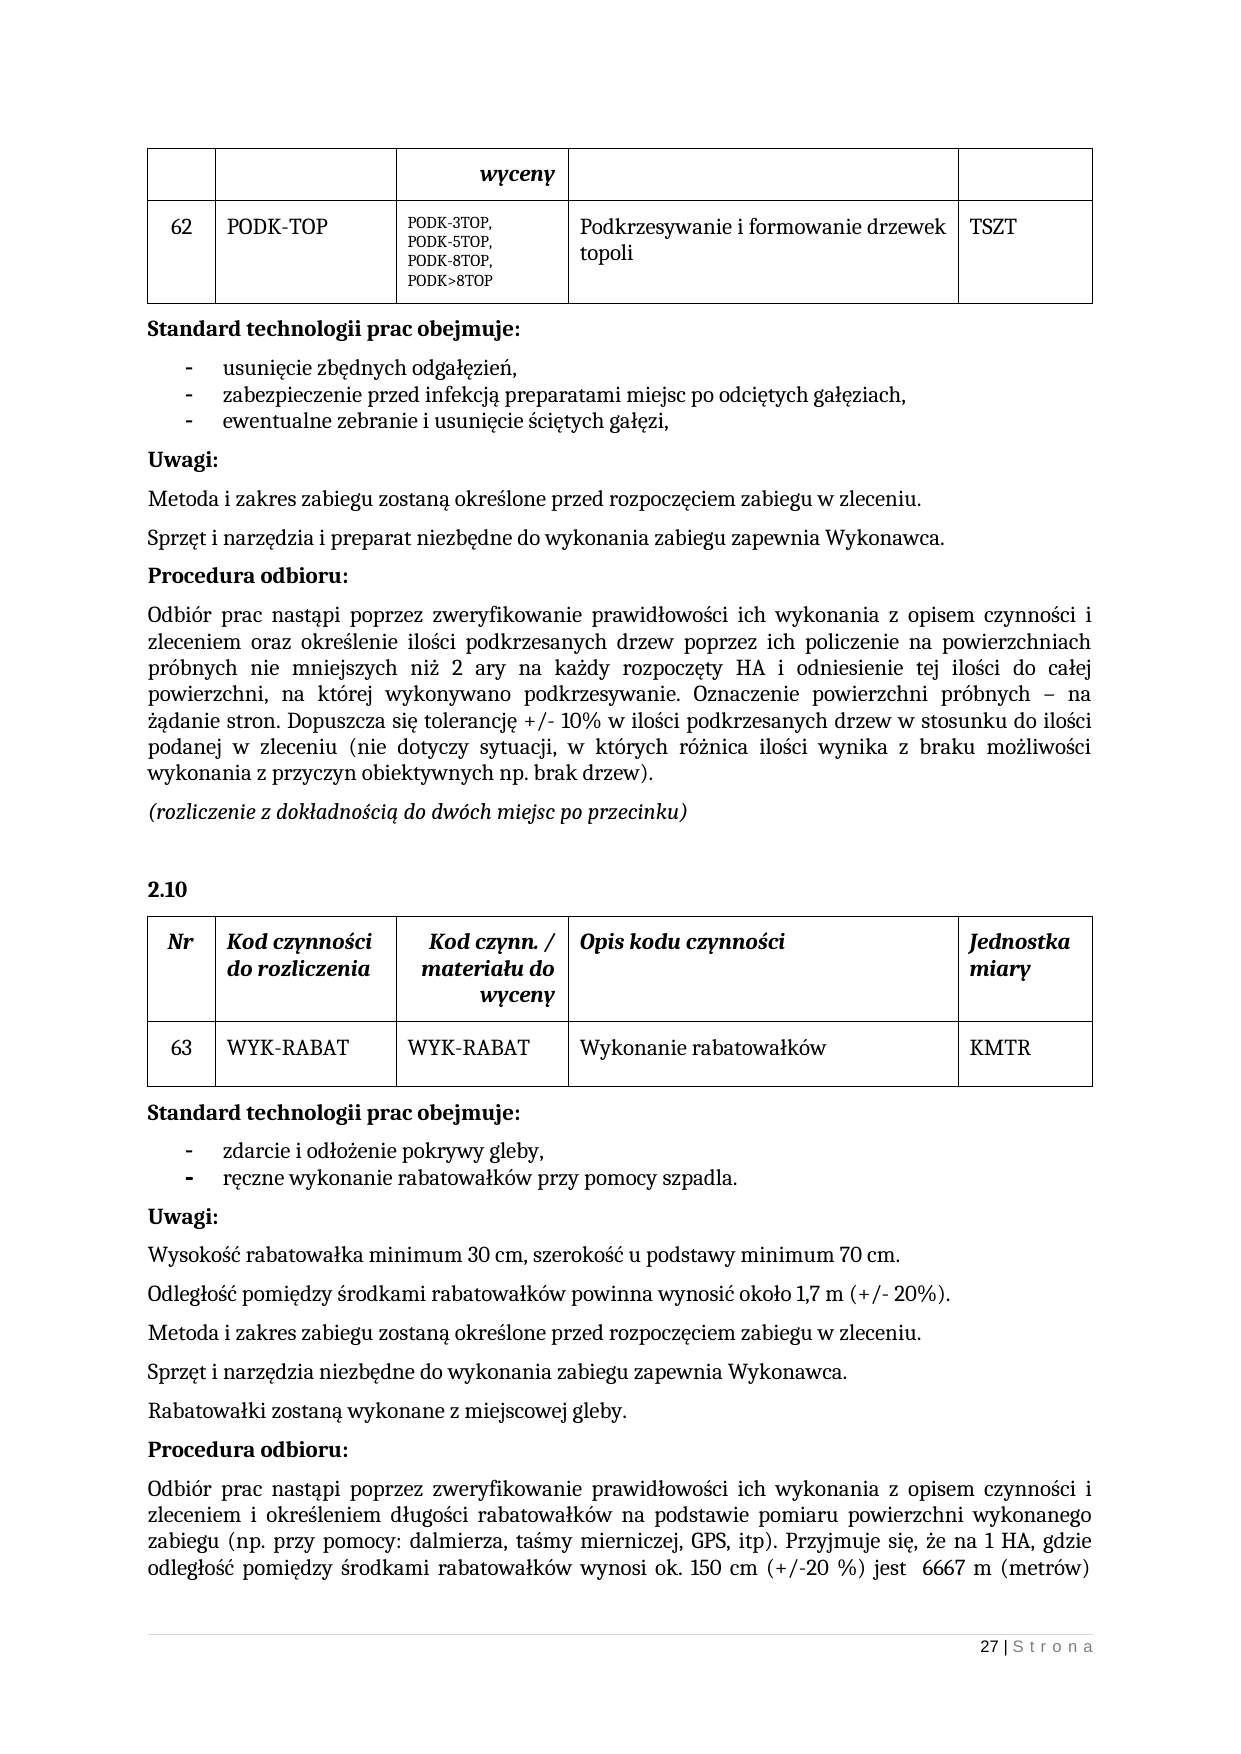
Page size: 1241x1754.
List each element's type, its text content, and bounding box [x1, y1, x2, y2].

text Standard technologii prac obejmuje: [148, 316, 1093, 343]
text Standard technologii prac obejmuje: [148, 1099, 1093, 1126]
list ewentualne zebranie i usunięcie ściętych gałęzi, [185, 408, 1093, 434]
text Uwagi: [148, 1203, 1093, 1230]
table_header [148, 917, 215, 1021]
text Odbiór prac nastąpi poprzez zweryfikowanie prawidłowości ich wykonania z opisem czynności i zleceniem oraz określenie ilości podkrzesanych drzew poprzez ich policzenie na powierzchniach próbnych nie mniejszych niż 2 ary na każdy rozpoczęty HA i odniesienie tej ilości do całej powierzchni, na której wykonywano podkrzesywanie. Oznaczenie powierzchni próbnych – na żądanie stron. Dopuszcza się tolerancję +/- 10% w ilości podkrzesanych drzew w stosunku do ilości podanej w zleceniu (nie dotyczy sytuacji, w których różnica ilości wynika z braku możliwości wykonania z przyczyn obiektywnych np. brak drzew). [148, 602, 1093, 787]
text Odległość pomiędzy środkami rabatowałków powinna wynosić około 1,7 m (+/- 20%). [148, 1281, 1093, 1307]
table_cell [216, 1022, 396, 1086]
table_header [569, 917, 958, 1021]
text Rabatowałki zostaną wykonane z miejscowej gleby. [148, 1398, 1093, 1424]
text Sprzęt i narzędzia niezbędne do wykonania zabiegu zapewnia Wykonawca. [148, 1359, 1093, 1385]
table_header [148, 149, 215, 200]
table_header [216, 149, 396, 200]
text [148, 1475, 1093, 1581]
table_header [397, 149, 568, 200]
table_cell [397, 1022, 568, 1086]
text Wysokość rabatowałka minimum 30 cm, szerokość u podstawy minimum 70 cm. [148, 1242, 1093, 1269]
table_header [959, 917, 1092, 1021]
text Metoda i zakres zabiegu zostaną określone przed rozpoczęciem zabiegu w zleceniu. [148, 486, 1093, 512]
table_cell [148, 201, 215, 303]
list zabezpieczenie przed infekcją preparatami miejsc po odciętych gałęziach, [185, 381, 1093, 408]
text (rozliczenie z dokładnością do dwóch miejsc po przecinku) [148, 799, 1093, 825]
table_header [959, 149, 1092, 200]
text Sprzęt i narzędzia i preparat niezbędne do wykonania zabiegu zapewnia Wykonawca. [148, 524, 1093, 551]
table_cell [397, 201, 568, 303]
text Procedura odbioru: [148, 1437, 1093, 1463]
text 2.10 [148, 877, 1093, 903]
list zdarcie i odłożenie pokrywy gleby, [185, 1138, 1093, 1164]
text Metoda i zakres zabiegu zostaną określone przed rozpoczęciem zabiegu w zleceniu. [148, 1320, 1093, 1346]
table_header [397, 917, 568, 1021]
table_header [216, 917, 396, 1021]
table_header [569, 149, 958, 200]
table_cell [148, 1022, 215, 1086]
list ręczne wykonanie rabatowałków przy pomocy szpadla. [185, 1164, 1093, 1191]
text Procedura odbioru: [148, 563, 1093, 589]
text Uwagi: [148, 447, 1093, 473]
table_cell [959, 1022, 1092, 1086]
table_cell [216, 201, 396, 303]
list usunięcie zbędnych odgałęzień, [185, 355, 1093, 381]
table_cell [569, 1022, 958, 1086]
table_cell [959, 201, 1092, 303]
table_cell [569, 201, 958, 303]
